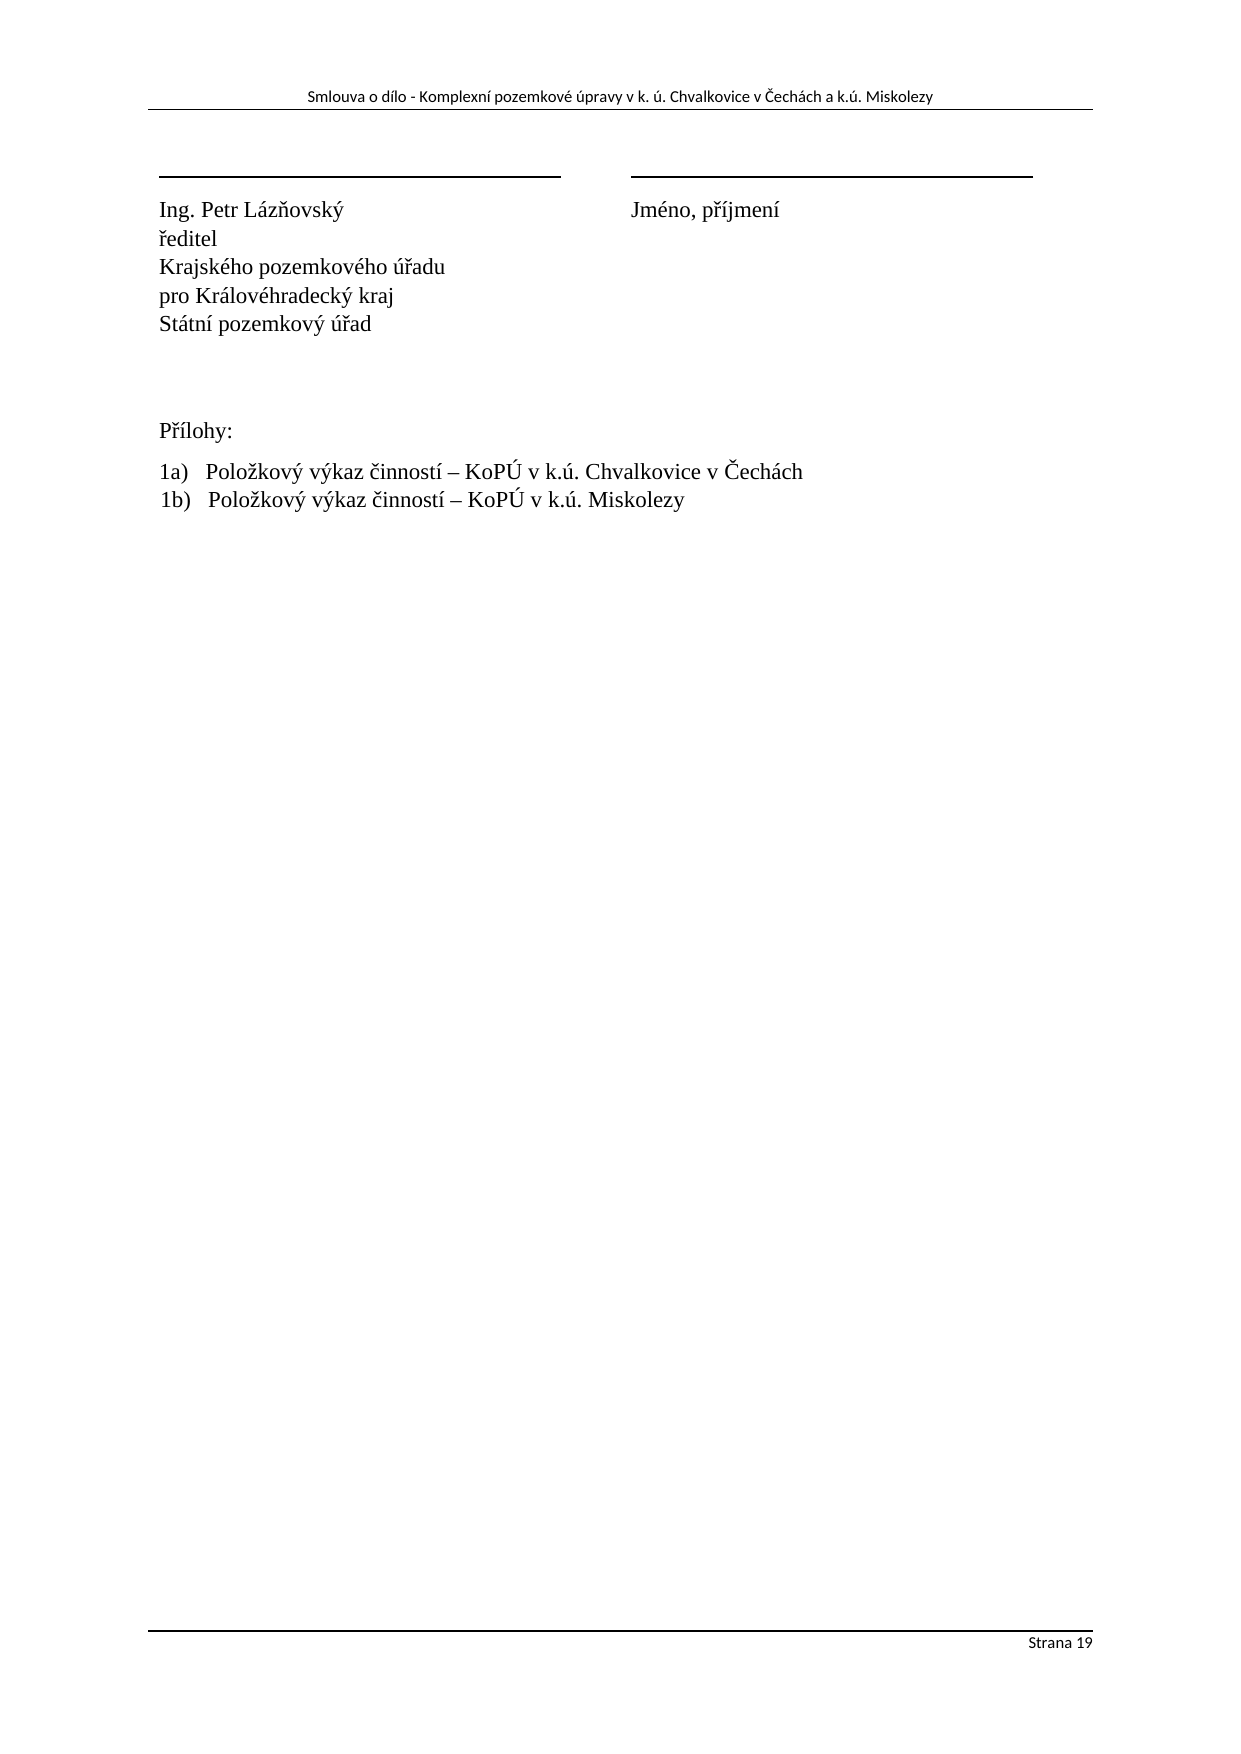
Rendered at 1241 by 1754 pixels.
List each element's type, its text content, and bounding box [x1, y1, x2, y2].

table_cell Přílohy: 1a) Položkový výkaz činností – KoPÚ v k.ú. Chvalkovice v Čechách [148, 339, 1092, 486]
table_cell Ing. Petr Lázňovský ředitel Krajského pozemkového úřadu pro Královéhradecký kraj Státní pozemkový úřad [148, 148, 619, 338]
list 1b) Položkový výkaz činností – KoPÚ v k.ú. Miskolezy [148, 486, 1093, 513]
table_cell Jméno, příjmení [620, 148, 1092, 338]
